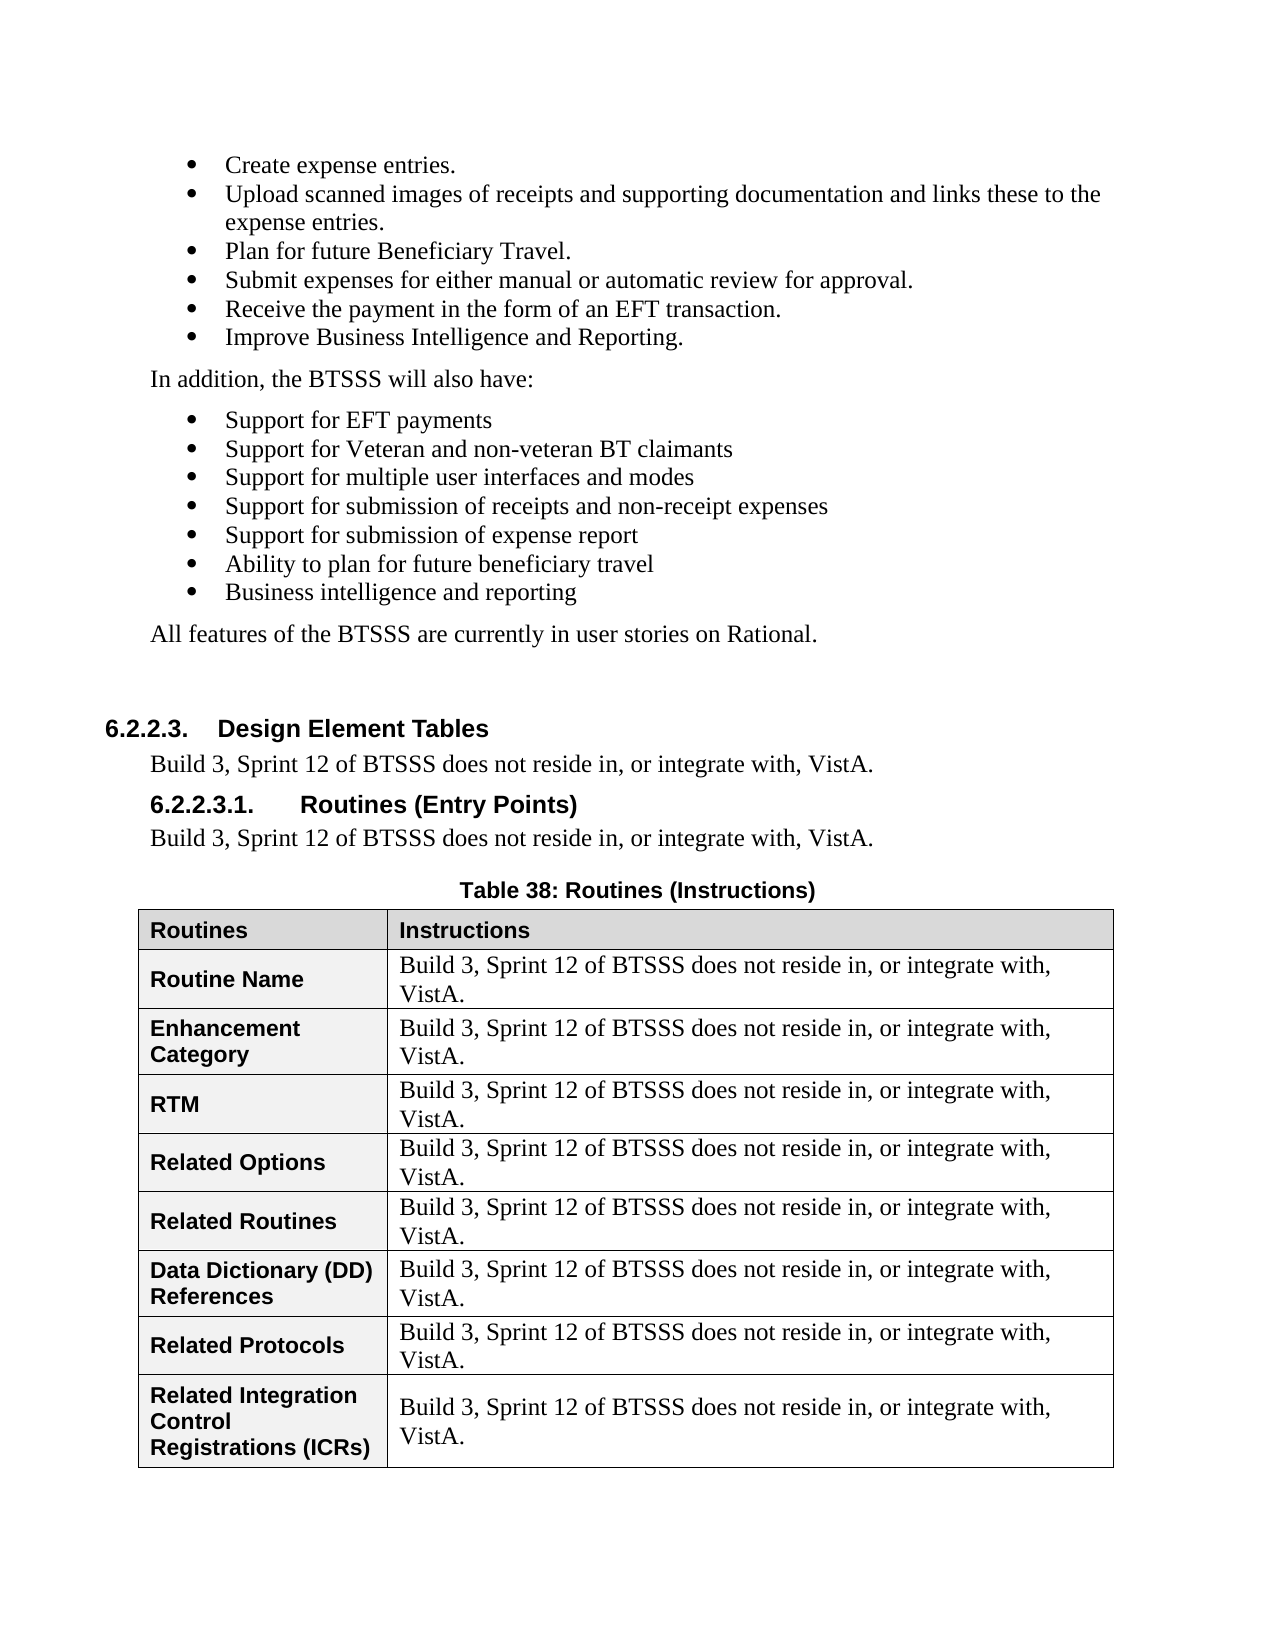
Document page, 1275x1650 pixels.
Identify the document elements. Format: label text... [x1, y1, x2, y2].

list Create expense entries. [187, 150, 1125, 179]
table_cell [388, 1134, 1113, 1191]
list Business intelligence and reporting [187, 577, 1125, 606]
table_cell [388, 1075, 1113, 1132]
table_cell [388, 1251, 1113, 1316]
subtitle Design Element Tables [105, 714, 1125, 742]
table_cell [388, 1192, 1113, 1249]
list Support for Veteran and non-veteran BT claimants [187, 434, 1125, 462]
list Support for multiple user interfaces and modes [187, 462, 1125, 491]
list Plan for future Beneficiary Travel. [187, 236, 1125, 265]
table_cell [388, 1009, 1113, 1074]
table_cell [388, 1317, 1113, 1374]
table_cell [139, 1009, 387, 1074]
text Build 3, Sprint 12 of BTSSS does not reside in, or integrate with, VistA. [150, 823, 1125, 852]
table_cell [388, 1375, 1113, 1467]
subtitle Routines (Entry Points) [150, 790, 1125, 819]
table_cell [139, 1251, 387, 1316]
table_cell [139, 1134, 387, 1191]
text Table 38: Routines (Instructions) [150, 877, 1125, 903]
list Support for EFT payments [187, 405, 1125, 434]
list Support for submission of receipts and non-receipt expenses [187, 491, 1125, 520]
text In addition, the BTSSS will also have: [150, 364, 1125, 392]
list Upload scanned images of receipts and supporting documentation and links these to the expense entries. [187, 179, 1125, 236]
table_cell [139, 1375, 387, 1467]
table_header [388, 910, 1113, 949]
list Improve Business Intelligence and Reporting. [187, 322, 1125, 351]
text Build 3, Sprint 12 of BTSSS does not reside in, or integrate with, VistA. [150, 749, 1125, 777]
list Support for submission of expense report [187, 520, 1125, 549]
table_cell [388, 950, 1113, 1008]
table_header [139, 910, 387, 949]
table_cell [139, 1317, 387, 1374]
list Submit expenses for either manual or automatic review for approval. [187, 265, 1125, 294]
list Receive the payment in the form of an EFT transaction. [187, 294, 1125, 322]
text All features of the BTSSS are currently in user stories on Rational. [150, 619, 1125, 647]
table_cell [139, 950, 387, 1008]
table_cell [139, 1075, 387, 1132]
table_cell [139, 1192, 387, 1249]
list Ability to plan for future beneficiary travel [187, 549, 1125, 577]
